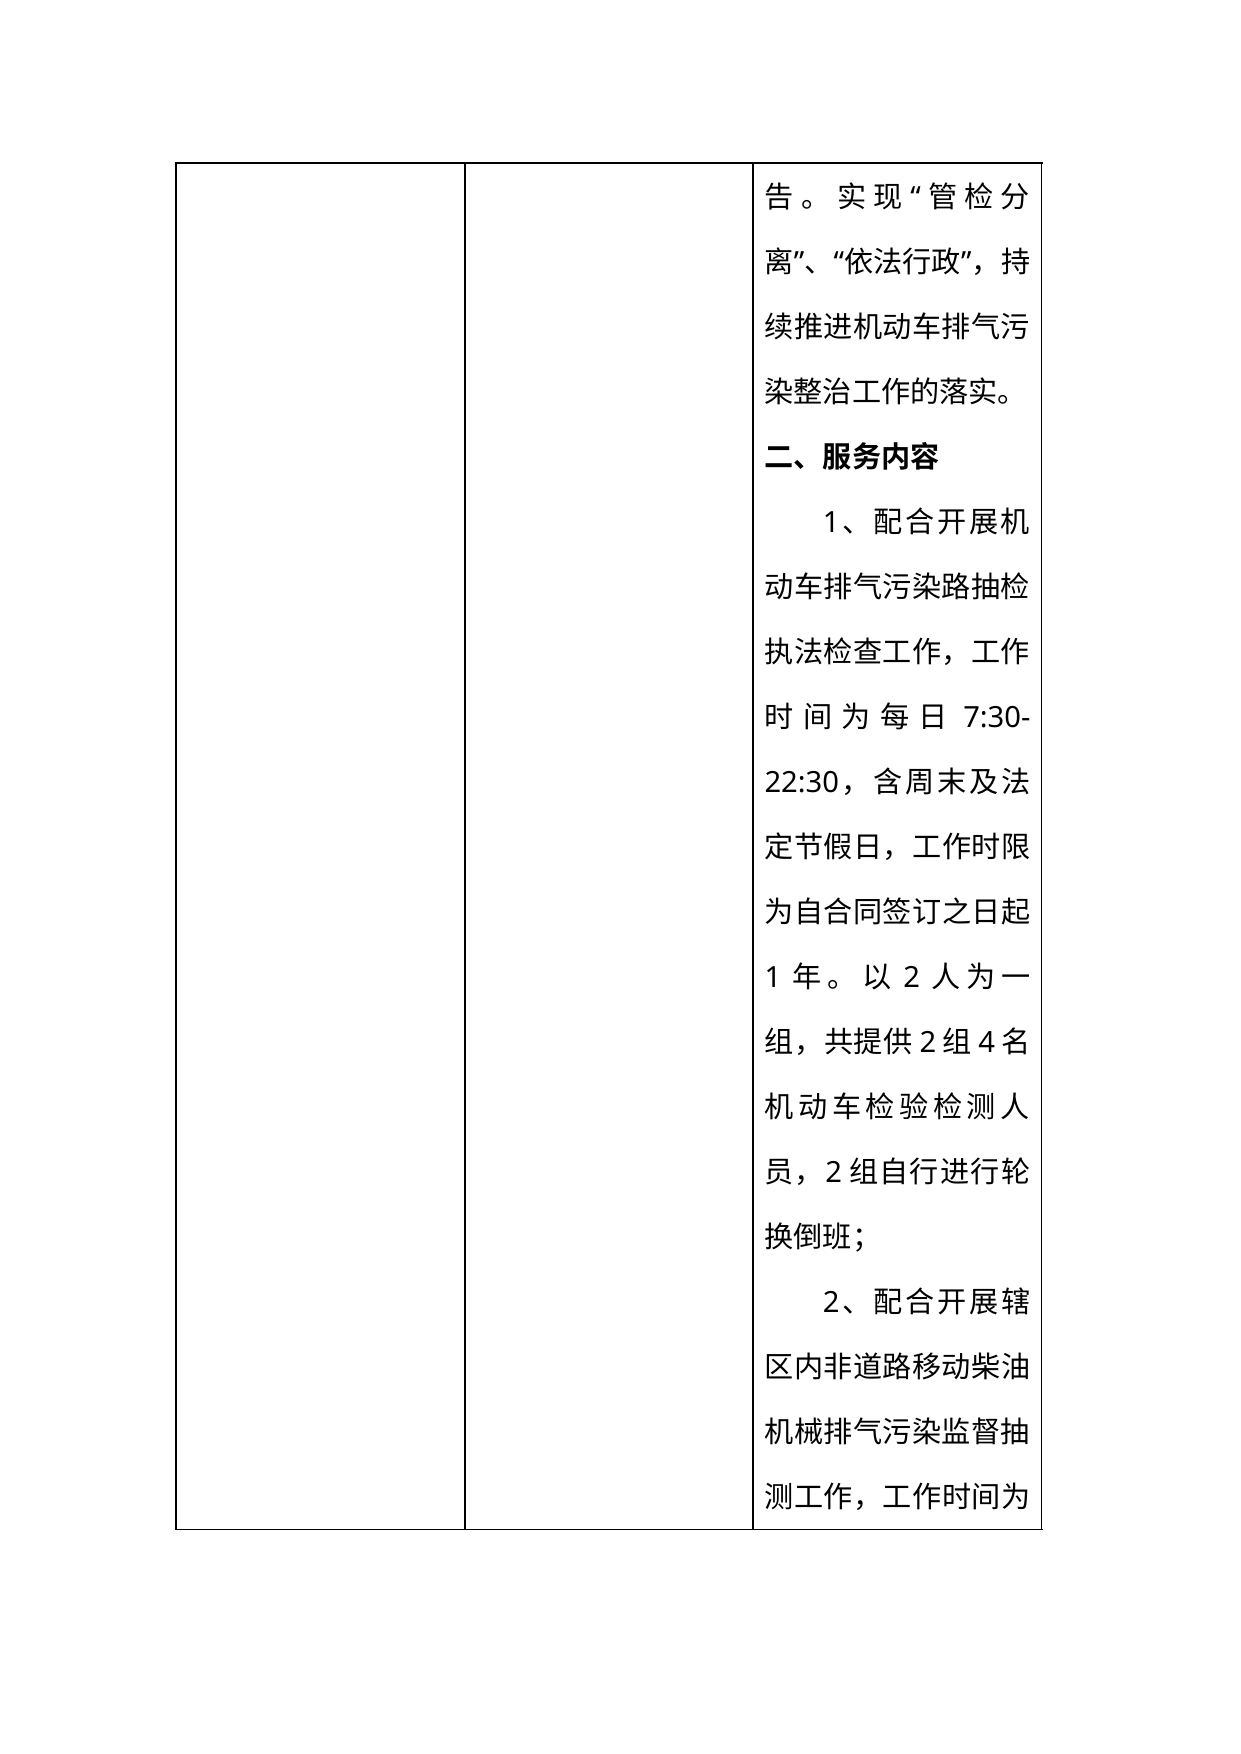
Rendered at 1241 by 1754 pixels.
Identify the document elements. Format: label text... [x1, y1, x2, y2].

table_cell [754, 164, 1041, 1528]
table_cell [177, 164, 464, 1528]
table_cell 1 [466, 164, 752, 1528]
